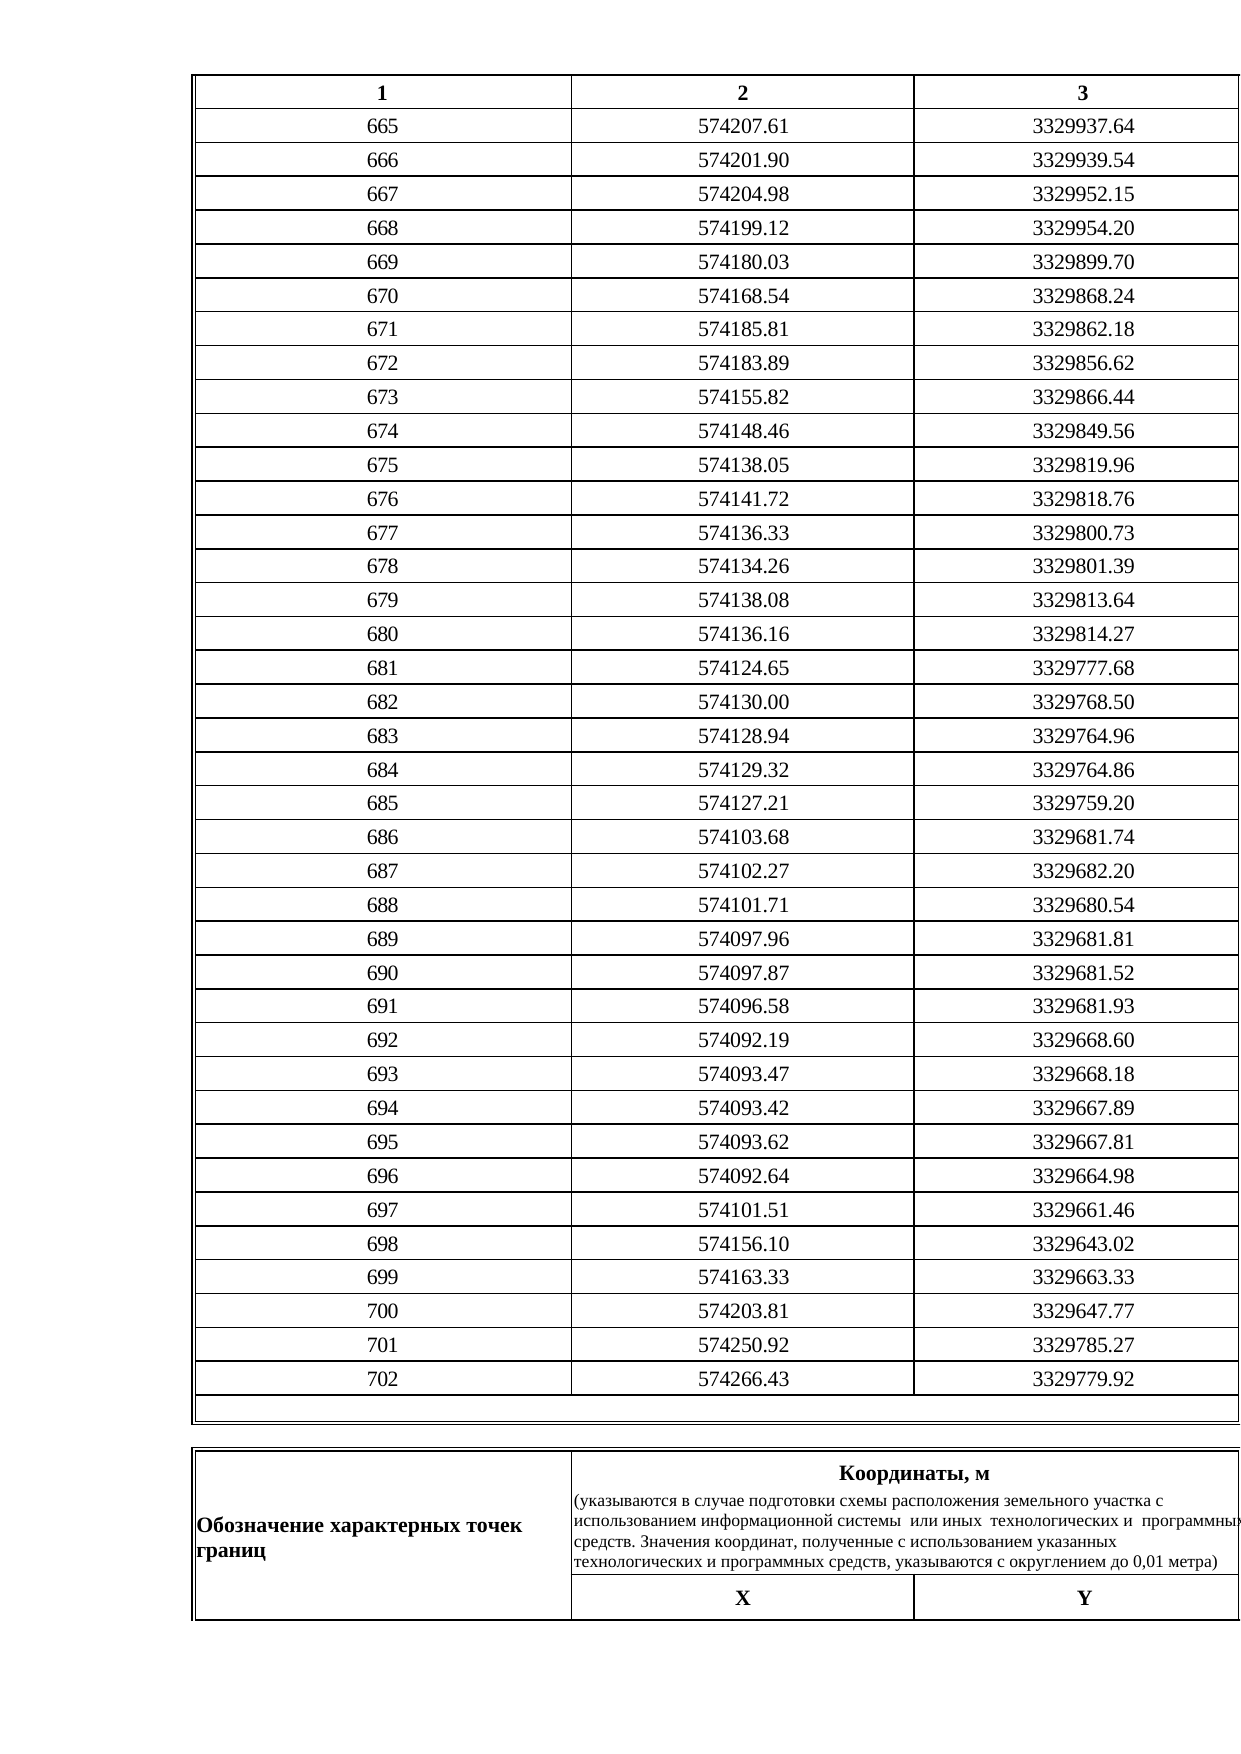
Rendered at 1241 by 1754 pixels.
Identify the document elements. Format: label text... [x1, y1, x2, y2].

table_cell 3329681.93 [915, 990, 1238, 1022]
table_cell 3329818.76 [915, 482, 1238, 514]
table_cell 574199.12 [572, 211, 913, 243]
table_cell 675 [196, 448, 571, 480]
table_cell 3329785.27 [915, 1328, 1238, 1360]
table_cell 665 [196, 109, 571, 142]
table_cell 3329899.70 [915, 245, 1238, 277]
table_cell 3329759.20 [915, 786, 1238, 819]
table_cell 574136.16 [572, 617, 913, 649]
table_cell 574097.96 [572, 922, 913, 954]
table_cell 574096.58 [572, 990, 913, 1022]
table_cell 574201.90 [572, 143, 913, 175]
table_cell 691 [196, 990, 571, 1022]
table_cell 694 [196, 1091, 571, 1123]
table_cell X [572, 1575, 913, 1619]
table_cell 3329663.33 [915, 1260, 1238, 1293]
table_cell 700 [196, 1294, 571, 1326]
table_cell 574163.33 [572, 1260, 913, 1293]
table_cell 574134.26 [572, 550, 913, 582]
table_cell 574185.81 [572, 312, 913, 345]
table_cell 693 [196, 1057, 571, 1089]
table_cell 3329952.15 [915, 177, 1238, 209]
table_cell 3329681.81 [915, 922, 1238, 954]
table_cell 3329647.77 [915, 1294, 1238, 1326]
table_cell 574092.64 [572, 1159, 913, 1191]
table_cell 3329814.27 [915, 617, 1238, 649]
table_cell 3329849.56 [915, 414, 1238, 446]
table_cell 684 [196, 753, 571, 785]
table_cell 3329681.52 [915, 956, 1238, 988]
table_cell 680 [196, 617, 571, 649]
table_cell 690 [196, 956, 571, 988]
table_cell 3329668.18 [915, 1057, 1238, 1089]
table_cell 669 [196, 245, 571, 277]
table_cell 574141.72 [572, 482, 913, 514]
table_cell 3329682.20 [915, 854, 1238, 886]
table_cell 574092.19 [572, 1023, 913, 1056]
table_cell 574129.32 [572, 753, 913, 785]
table_cell 574093.42 [572, 1091, 913, 1123]
table_cell 692 [196, 1023, 571, 1056]
table_cell 574136.33 [572, 516, 913, 548]
table_cell 3329667.89 [915, 1091, 1238, 1123]
table_cell 667 [196, 177, 571, 209]
table_cell 574093.62 [572, 1125, 913, 1157]
table_cell 2 [572, 76, 913, 108]
table_cell 681 [196, 651, 571, 683]
table_cell 689 [196, 922, 571, 954]
table_cell 3329764.86 [915, 753, 1238, 785]
table_cell 574130.00 [572, 685, 913, 717]
table_cell 697 [196, 1193, 571, 1225]
table_cell 574124.65 [572, 651, 913, 683]
table_cell 574097.87 [572, 956, 913, 988]
table_cell 671 [196, 312, 571, 345]
table_cell 668 [196, 211, 571, 243]
table_cell 666 [196, 143, 571, 175]
table_cell 574180.03 [572, 245, 913, 277]
table_cell 3 [915, 76, 1238, 108]
table_cell 688 [196, 888, 571, 920]
table_cell 574155.82 [572, 380, 913, 412]
table_cell 3329664.98 [915, 1159, 1238, 1191]
table_cell 574266.43 [572, 1362, 913, 1394]
table_cell 685 [196, 786, 571, 819]
table_cell 679 [196, 583, 571, 616]
table_cell 3329779.92 [915, 1362, 1238, 1394]
table_cell 574250.92 [572, 1328, 913, 1360]
table_cell 683 [196, 719, 571, 751]
table_cell 673 [196, 380, 571, 412]
table_cell 695 [196, 1125, 571, 1157]
table_cell 3329868.24 [915, 279, 1238, 311]
table_cell 3329954.20 [915, 211, 1238, 243]
table_cell 3329661.46 [915, 1193, 1238, 1225]
table_cell 3329668.60 [915, 1023, 1238, 1056]
table_cell 3329801.39 [915, 550, 1238, 582]
table_cell 574127.21 [572, 786, 913, 819]
table_cell 687 [196, 854, 571, 886]
table_cell 574101.51 [572, 1193, 913, 1225]
table_cell 3329939.54 [915, 143, 1238, 175]
table_cell 1 [196, 76, 571, 108]
table_cell 574102.27 [572, 854, 913, 886]
table_cell 574148.46 [572, 414, 913, 446]
table_cell 3329764.96 [915, 719, 1238, 751]
table_cell 574138.05 [572, 448, 913, 480]
table_cell 674 [196, 414, 571, 446]
table_cell 670 [196, 279, 571, 311]
table_cell 574156.10 [572, 1227, 913, 1259]
table_cell 574138.08 [572, 583, 913, 616]
table_cell 574093.47 [572, 1057, 913, 1089]
table_cell 3329862.18 [915, 312, 1238, 345]
table_cell 574183.89 [572, 346, 913, 378]
table_cell 574204.98 [572, 177, 913, 209]
table_cell 3329937.64 [915, 109, 1238, 142]
table_cell 701 [196, 1328, 571, 1360]
table_cell [196, 1396, 1238, 1421]
table_cell 698 [196, 1227, 571, 1259]
table_cell 3329819.96 [915, 448, 1238, 480]
table_cell 574101.71 [572, 888, 913, 920]
table_cell 696 [196, 1159, 571, 1191]
table_cell 702 [196, 1362, 571, 1394]
table_cell 3329680.54 [915, 888, 1238, 920]
table_cell 678 [196, 550, 571, 582]
table_cell 574128.94 [572, 719, 913, 751]
table_cell 676 [196, 482, 571, 514]
table_cell 677 [196, 516, 571, 548]
table_cell 574207.61 [572, 109, 913, 142]
table_cell 574168.54 [572, 279, 913, 311]
table_cell 699 [196, 1260, 571, 1293]
table_cell 3329681.74 [915, 820, 1238, 852]
table_cell Y [915, 1575, 1238, 1619]
table_cell 3329800.73 [915, 516, 1238, 548]
table_cell 682 [196, 685, 571, 717]
table_cell 686 [196, 820, 571, 852]
table_header Координаты, м (указываются в случае подготовки схемы расположения земельного участка с использованием информационной системы или иных технологических и программных средств. Значения координат, полученные с использованием указанных технологических и программных средств, указываются с округлением до 0,01 метра) [572, 1452, 1238, 1573]
table_header Обозначение характерных точек границ [196, 1452, 571, 1619]
table_cell 672 [196, 346, 571, 378]
table_cell 3329813.64 [915, 583, 1238, 616]
table_cell 3329777.68 [915, 651, 1238, 683]
table_cell 3329768.50 [915, 685, 1238, 717]
table_cell 3329856.62 [915, 346, 1238, 378]
table_cell 574103.68 [572, 820, 913, 852]
table_cell 574203.81 [572, 1294, 913, 1326]
table_cell 3329667.81 [915, 1125, 1238, 1157]
table_cell 3329866.44 [915, 380, 1238, 412]
table_cell 3329643.02 [915, 1227, 1238, 1259]
